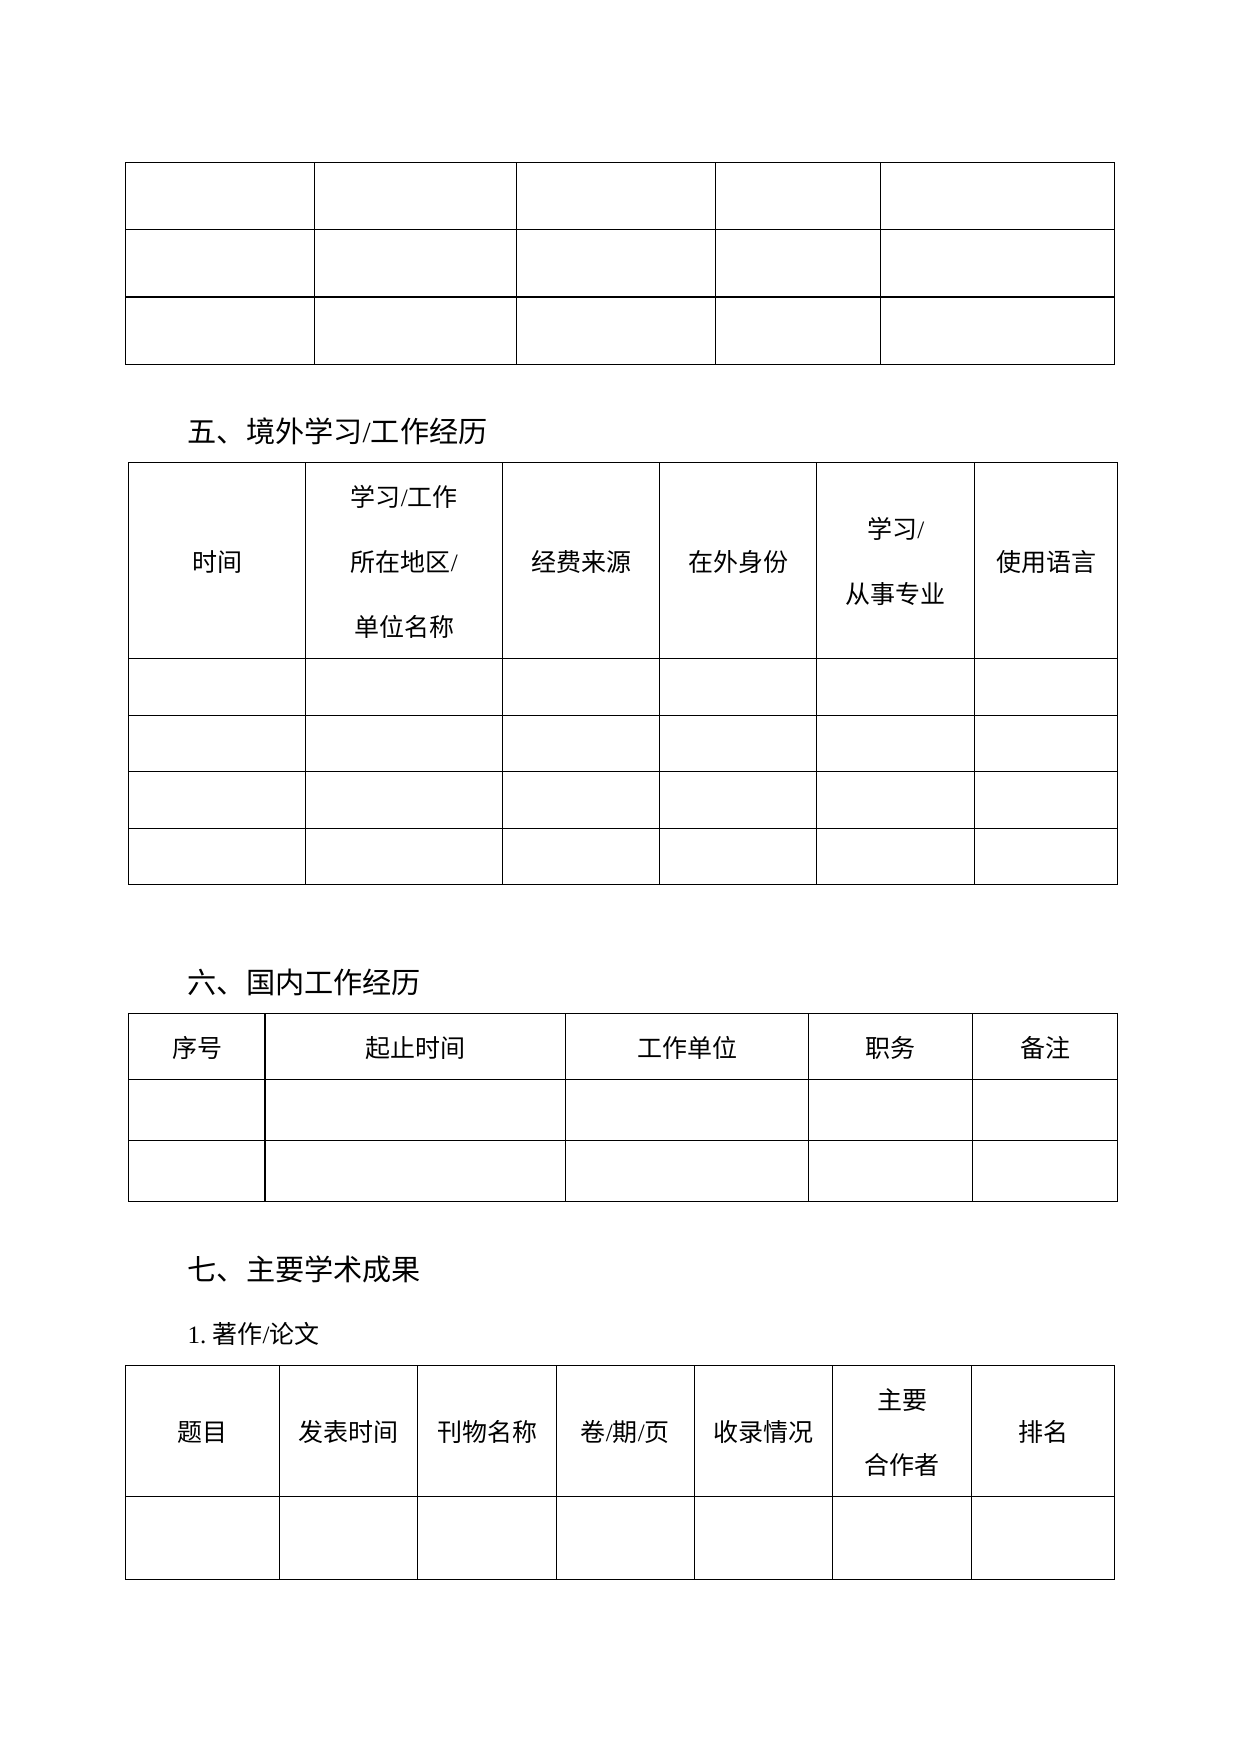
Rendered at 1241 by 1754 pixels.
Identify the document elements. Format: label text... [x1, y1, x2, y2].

table_cell [716, 298, 880, 363]
table_header 起止时间 [266, 1014, 565, 1079]
table_header 序号 [129, 1014, 264, 1079]
table_cell [809, 1141, 972, 1201]
table_header 题目 [126, 1366, 279, 1496]
table_cell [129, 659, 305, 715]
table_cell [975, 772, 1117, 828]
table_cell [716, 230, 880, 296]
table_cell [129, 1141, 264, 1201]
table_header 排名 [972, 1366, 1114, 1496]
table_cell [809, 1080, 972, 1140]
table_cell [660, 772, 816, 828]
table_cell [280, 1497, 417, 1579]
table_header 经费来源 [503, 463, 659, 658]
table_header 工作单位 [566, 1014, 808, 1079]
table_cell [881, 298, 1114, 363]
table_cell [817, 829, 974, 884]
table_header 学习/工作 所在地区/ 单位名称 [306, 463, 502, 658]
table_header 时间 [129, 463, 305, 658]
table_cell [557, 1497, 694, 1579]
text 1. 著作/论文 [187, 1300, 1053, 1365]
table_cell [129, 772, 305, 828]
table_cell [833, 1497, 971, 1579]
table_header 卷/期/页 [557, 1366, 694, 1496]
table_header 使用语言 [975, 463, 1117, 658]
table_cell [315, 230, 516, 296]
table_cell [126, 163, 314, 229]
table_cell [129, 829, 305, 884]
table_cell [660, 716, 816, 771]
table_cell [503, 659, 659, 715]
table_cell [975, 716, 1117, 771]
table_cell [817, 659, 974, 715]
table_cell [503, 829, 659, 884]
table_cell [266, 1080, 565, 1140]
table_cell [975, 829, 1117, 884]
table_cell [973, 1141, 1117, 1201]
table_cell [973, 1080, 1117, 1140]
table_cell [517, 163, 715, 229]
table_cell [126, 298, 314, 363]
table_header 收录情况 [695, 1366, 832, 1496]
table_cell [503, 772, 659, 828]
table_cell [315, 298, 516, 363]
table_cell [881, 230, 1114, 296]
table_header 备注 [973, 1014, 1117, 1079]
table_cell [660, 659, 816, 715]
table_cell [517, 298, 715, 363]
text 六、国内工作经历 [187, 948, 1053, 1013]
table_cell [972, 1497, 1114, 1579]
text 五、境外学习/工作经历 [187, 397, 1053, 462]
table_cell [418, 1497, 556, 1579]
table_cell [315, 163, 516, 229]
table_cell [695, 1497, 832, 1579]
table_cell [503, 716, 659, 771]
table_cell [306, 829, 502, 884]
table_cell [306, 716, 502, 771]
table_cell [566, 1141, 808, 1201]
table_header 在外身份 [660, 463, 816, 658]
table_cell [881, 163, 1114, 229]
table_header 职务 [809, 1014, 972, 1079]
table_cell [817, 772, 974, 828]
table_cell [126, 230, 314, 296]
table_cell [566, 1080, 808, 1140]
table_header 学习/ 从事专业 [817, 463, 974, 658]
table_cell [129, 1080, 264, 1140]
table_cell [126, 1497, 279, 1579]
table_cell [817, 716, 974, 771]
table_header 发表时间 [280, 1366, 417, 1496]
text 七、主要学术成果 [187, 1235, 1053, 1300]
table_cell [306, 659, 502, 715]
table_cell [129, 716, 305, 771]
table_header 刊物名称 [418, 1366, 556, 1496]
table_cell [660, 829, 816, 884]
table_cell [517, 230, 715, 296]
table_cell [306, 772, 502, 828]
table_cell [266, 1141, 565, 1201]
table_cell [975, 659, 1117, 715]
table_header 主要 合作者 [833, 1366, 971, 1496]
table_cell [716, 163, 880, 229]
